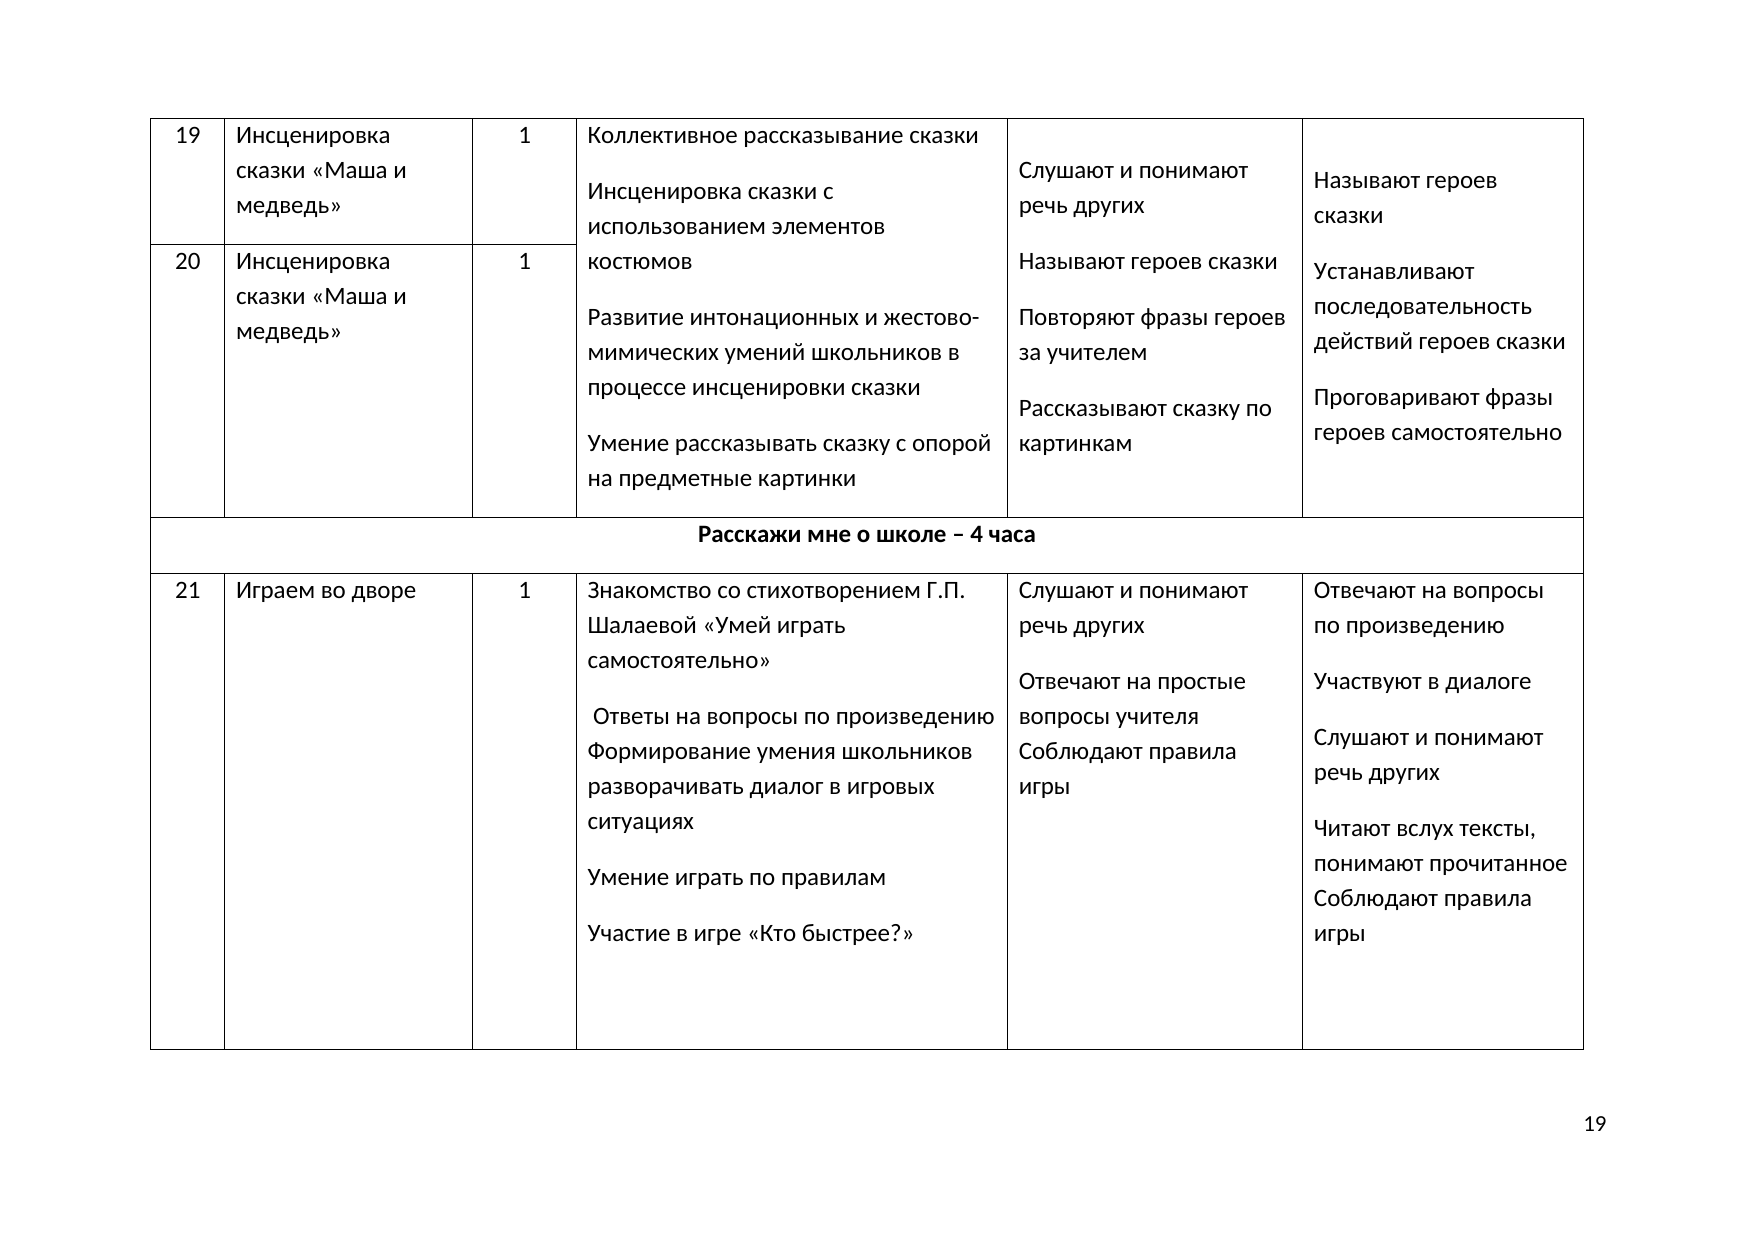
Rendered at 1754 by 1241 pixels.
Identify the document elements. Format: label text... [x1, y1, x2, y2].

table_cell 1 [473, 245, 576, 517]
table_cell 21 [151, 574, 224, 1049]
table_header 19 [151, 119, 224, 244]
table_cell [1303, 574, 1583, 1049]
table_cell Инсценировка сказки «Маша и медведь» [225, 245, 472, 517]
table_header Инсценировка сказки «Маша и медведь» [225, 119, 472, 244]
table_cell 1 [473, 574, 576, 1049]
table_cell Играем во дворе [225, 574, 472, 1049]
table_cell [577, 574, 1007, 1049]
table_header Коллективное рассказывание сказки Инсценировка сказки с использованием элементов костюмов Развитие интонационных и жестово-мимических умений школьников в процессе инсценировки сказки Умение рассказывать сказку с опорой на предметные картинки [577, 119, 1007, 517]
table_header Называют героев сказки Устанавливают последовательность действий героев сказки Проговаривают фразы героев самостоятельно [1303, 119, 1583, 517]
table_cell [1008, 574, 1302, 1049]
table_header 1 [473, 119, 576, 244]
table_header Слушают и понимают речь других Называют героев сказки Повторяют фразы героев за учителем Рассказывают сказку по картинкам [1008, 119, 1302, 517]
table_cell Расскажи мне о школе – 4 часа [151, 518, 1583, 573]
table_cell 20 [151, 245, 224, 517]
